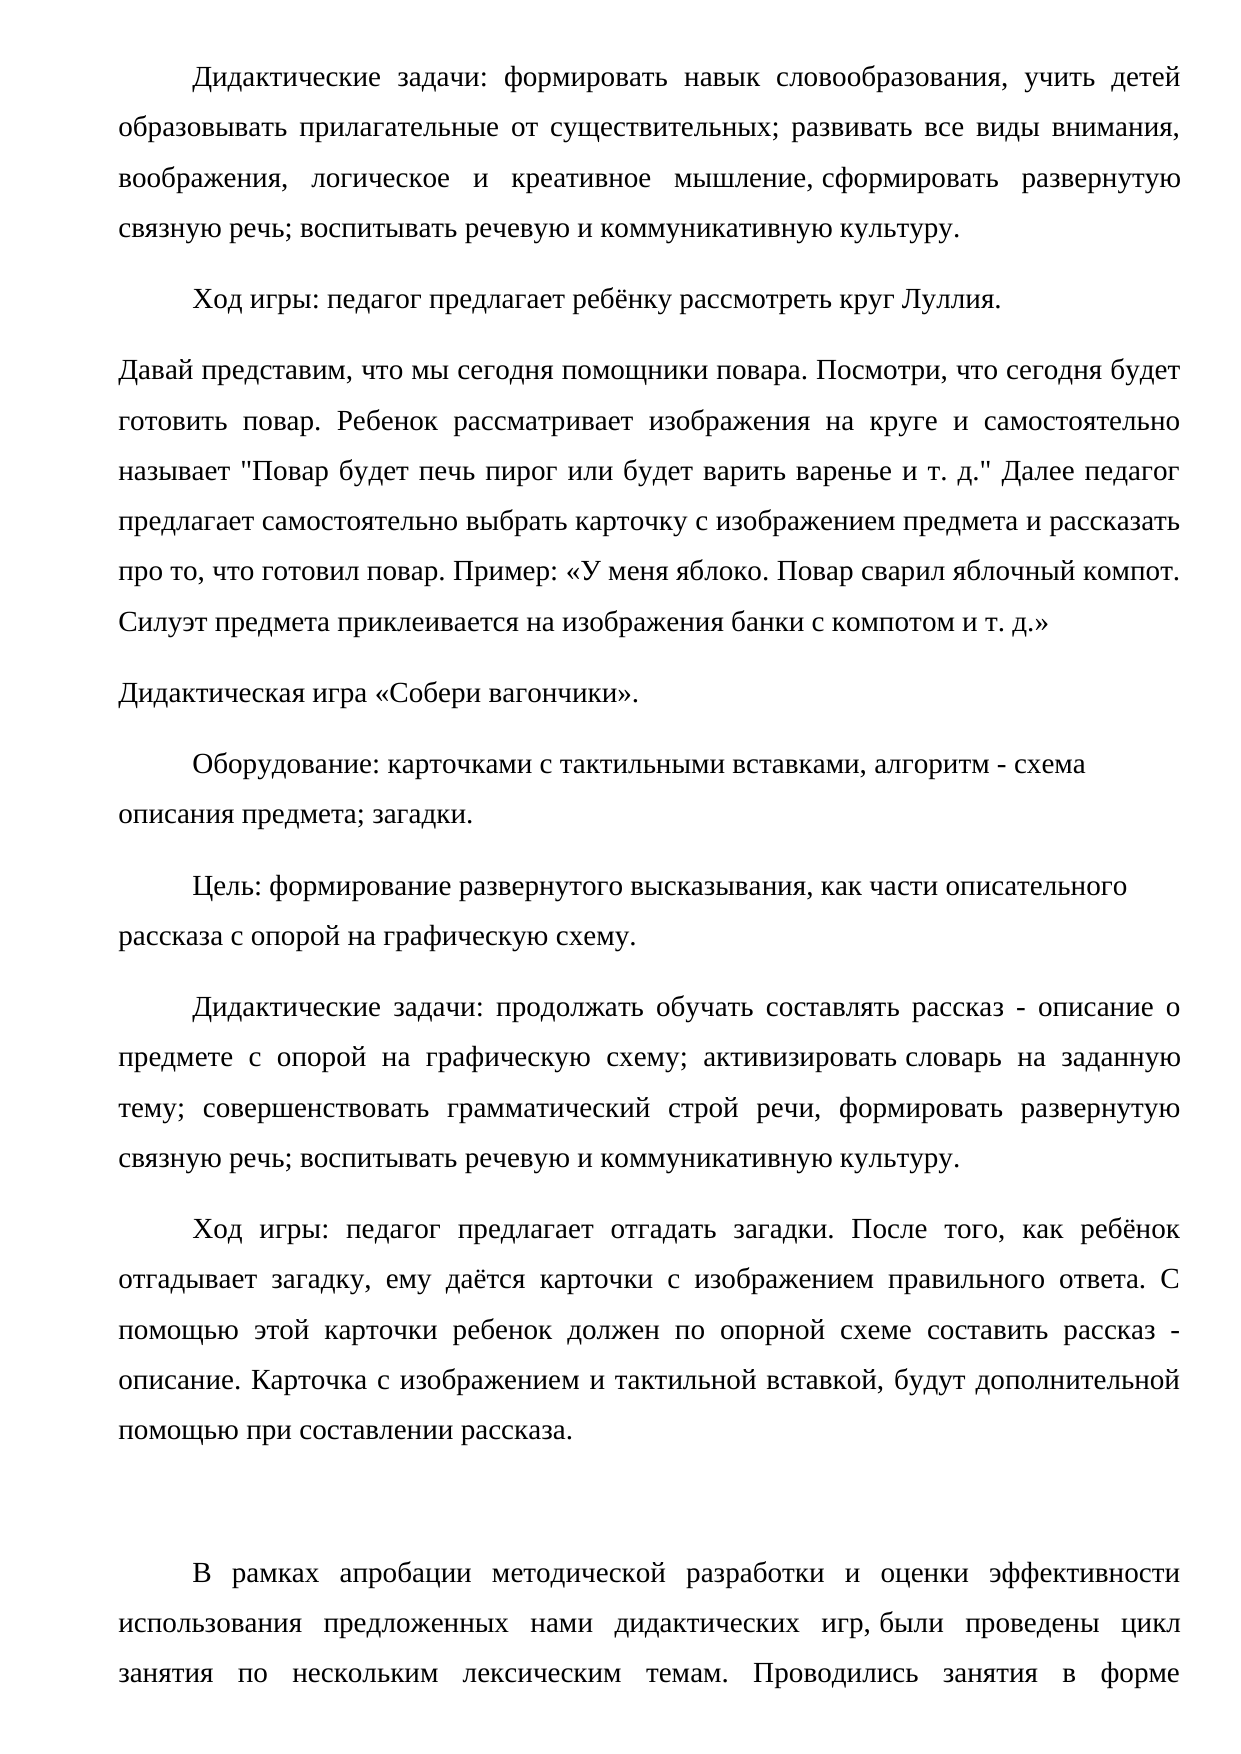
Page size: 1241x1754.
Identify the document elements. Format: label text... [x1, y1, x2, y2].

text Оборудование: карточками с тактильными вставками, алгоритм - схема описания предмета; загадки. [118, 746, 1181, 830]
text Цель: формирование развернутого высказывания, как части описательного рассказа с опорой на графическую схему. [118, 868, 1181, 951]
text Ход игры: педагог предлагает отгадать загадки. После того, как ребёнок отгадывает загадку, ему даётся карточки с изображением правильного ответа. С помощью этой карточки ребенок должен по опорной схеме составить рассказ - описание. Карточка с изображением и тактильной вставкой, будут дополнительной помощью при составлении рассказа. [118, 1211, 1181, 1446]
text Дидактические задачи: формировать навык словообразования, учить детей образовывать прилагательные от существительных; развивать все виды внимания, воображения, логическое и креативное мышление, сформировать развернутую связную речь; воспитывать речевую и коммуникативную культуру. [118, 59, 1181, 243]
text Давай представим, что мы сегодня помощники повара. Посмотри, что сегодня будет готовить повар. Ребенок рассматривает изображения на круге и самостоятельно называет "Повар будет печь пирог или будет варить варенье и т. д." Далее педагог предлагает самостоятельно выбрать карточку с изображением предмета и рассказать про то, что готовил повар. Пример: «У меня яблоко. Повар сварил яблочный компот. Силуэт предмета приклеивается на изображения банки с компотом и т. д.» [118, 352, 1181, 637]
text Дидактические задачи: продолжать обучать составлять рассказ - описание о предмете с опорой на графическую схему; активизировать словарь на заданную тему; совершенствовать грамматический строй речи, формировать развернутую связную речь; воспитывать речевую и коммуникативную культуру. [118, 989, 1181, 1173]
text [118, 1555, 1181, 1689]
text Ход игры: педагог предлагает ребёнку рассмотреть круг Луллия. [118, 281, 1181, 315]
text Дидактическая игра «Собери вагончики». [118, 675, 1181, 708]
